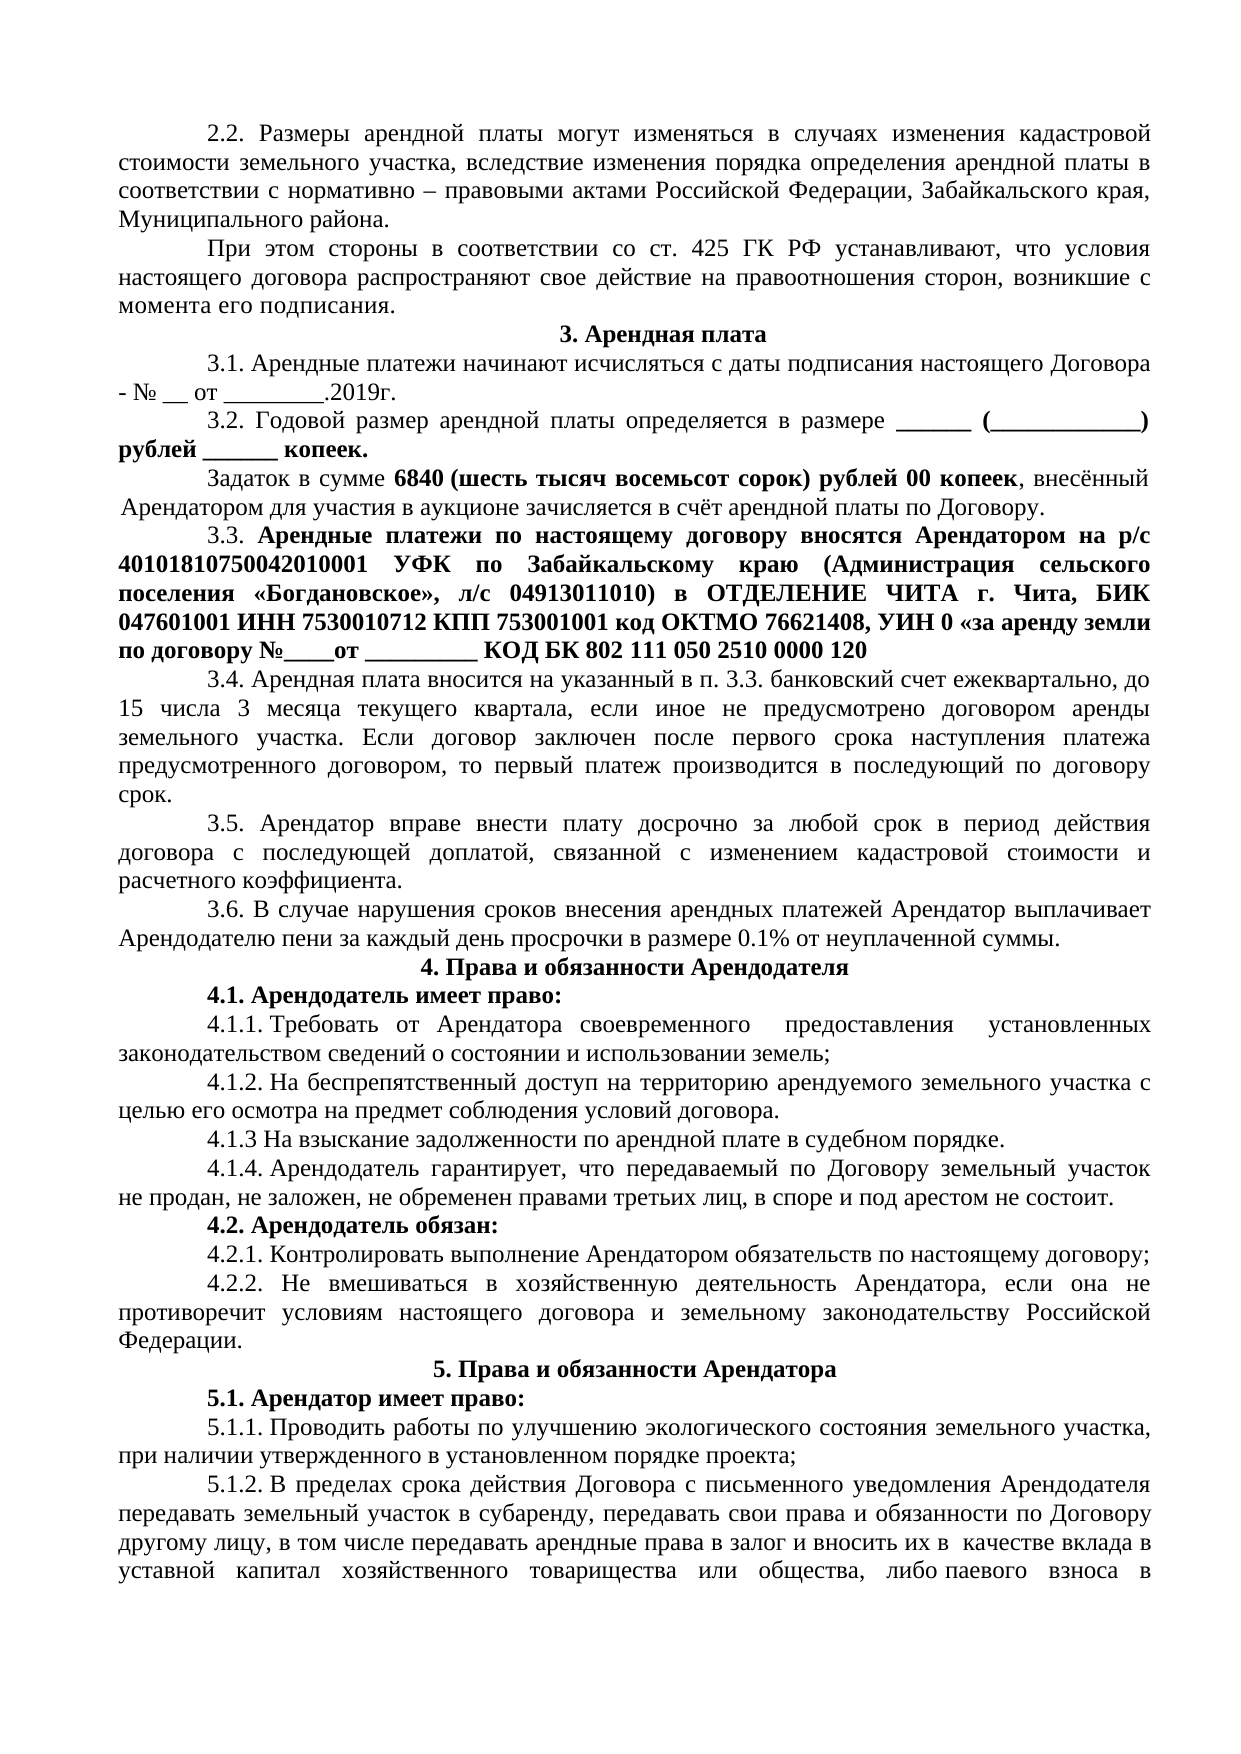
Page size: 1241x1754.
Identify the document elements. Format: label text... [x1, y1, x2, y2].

text 3.2. Годовой размер арендной платы определяется в размере ______ (____________) рублей ______ копеек. [118, 406, 1149, 463]
text 5.1. Арендатор имеет право: [118, 1383, 1152, 1412]
text 4.2.2. Не вмешиваться в хозяйственную деятельность Арендатора, если она не противоречит условиям настоящего договора и земельному законодательству Российской Федерации. [118, 1268, 1152, 1354]
text 4.1.3 На взыскание задолженности по арендной плате в судебном порядке. [118, 1124, 1152, 1153]
text 3.6. В случае нарушения сроков внесения арендных платежей Арендатор выплачивает Арендодателю пени за каждый день просрочки в размере 0.1% от неуплаченной суммы. [118, 894, 1152, 952]
text 3.3. Арендные платежи по настоящему договору вносятся Арендатором на р/с 40101810750042010001 УФК по Забайкальскому краю (Администрация сельского поселения «Богдановское», л/с 04913011010) в ОТДЕЛЕНИЕ ЧИТА г. Чита, БИК 047601001 ИНН 7530010712 КПП 753001001 код ОКТМО 76621408, УИН 0 «за аренду земли по договору №____от _________ КОД БК 802 111 050 2510 0000 120 [118, 521, 1152, 664]
text 4. Права и обязанности Арендодателя [118, 952, 1152, 981]
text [118, 1469, 1152, 1584]
text При этом стороны в соответствии со ст. 425 ГК РФ устанавливают, что условия настоящего договора распространяют свое действие на правоотношения сторон, возникшие с момента его подписания. [118, 233, 1152, 319]
text 4.1.1. Требовать от Арендатора своевременного предоставления установленных законодательством сведений о состоянии и использовании земель; [118, 1009, 1152, 1067]
text 3. Арендная плата [118, 319, 1152, 348]
text 4.1.4. Арендодатель гарантирует, что передаваемый по Договору земельный участок не продан, не заложен, не обременен правами третьих лиц, в споре и под арестом не состоит. [118, 1153, 1152, 1211]
text 5. Права и обязанности Арендатора [118, 1354, 1152, 1383]
text 3.1. Арендные платежи начинают исчисляться с даты подписания настоящего Договора - № __ от ________.2019г. [118, 348, 1152, 406]
text 4.1.2. На беспрепятственный доступ на территорию арендуемого земельного участка с целью его осмотра на предмет соблюдения условий договора. [118, 1067, 1152, 1124]
text 4.2. Арендодатель обязан: [118, 1211, 1152, 1239]
text 5.1.1. Проводить работы по улучшению экологического состояния земельного участка, при наличии утвержденного в установленном порядке проекта; [118, 1412, 1152, 1469]
text 3.5. Арендатор вправе внести плату досрочно за любой срок в период действия договора с последующей доплатой, связанной с изменением кадастровой стоимости и расчетного коэффициента. [118, 808, 1152, 894]
text 4.2.1. Контролировать выполнение Арендатором обязательств по настоящему договору; [118, 1239, 1152, 1268]
text 2.2. Размеры арендной платы могут изменяться в случаях изменения кадастровой стоимости земельного участка, вследствие изменения порядка определения арендной платы в соответствии с нормативно – правовыми актами Российской Федерации, Забайкальского края, Муниципального района. [118, 118, 1152, 233]
text Задаток в сумме 6840 (шесть тысяч восемьсот сорок) рублей 00 копеек, внесённый Арендатором для участия в аукционе зачисляется в счёт арендной платы по Договору. [120, 463, 1149, 521]
text 4.1. Арендодатель имеет право: [118, 981, 1152, 1009]
text 3.4. Арендная плата вносится на указанный в п. 3.3. банковский счет ежеквартально, до 15 числа 3 месяца текущего квартала, если иное не предусмотрено договором аренды земельного участка. Если договор заключен после первого срока наступления платежа предусмотренного договором, то первый платеж производится в последующий по договору срок. [118, 664, 1152, 808]
